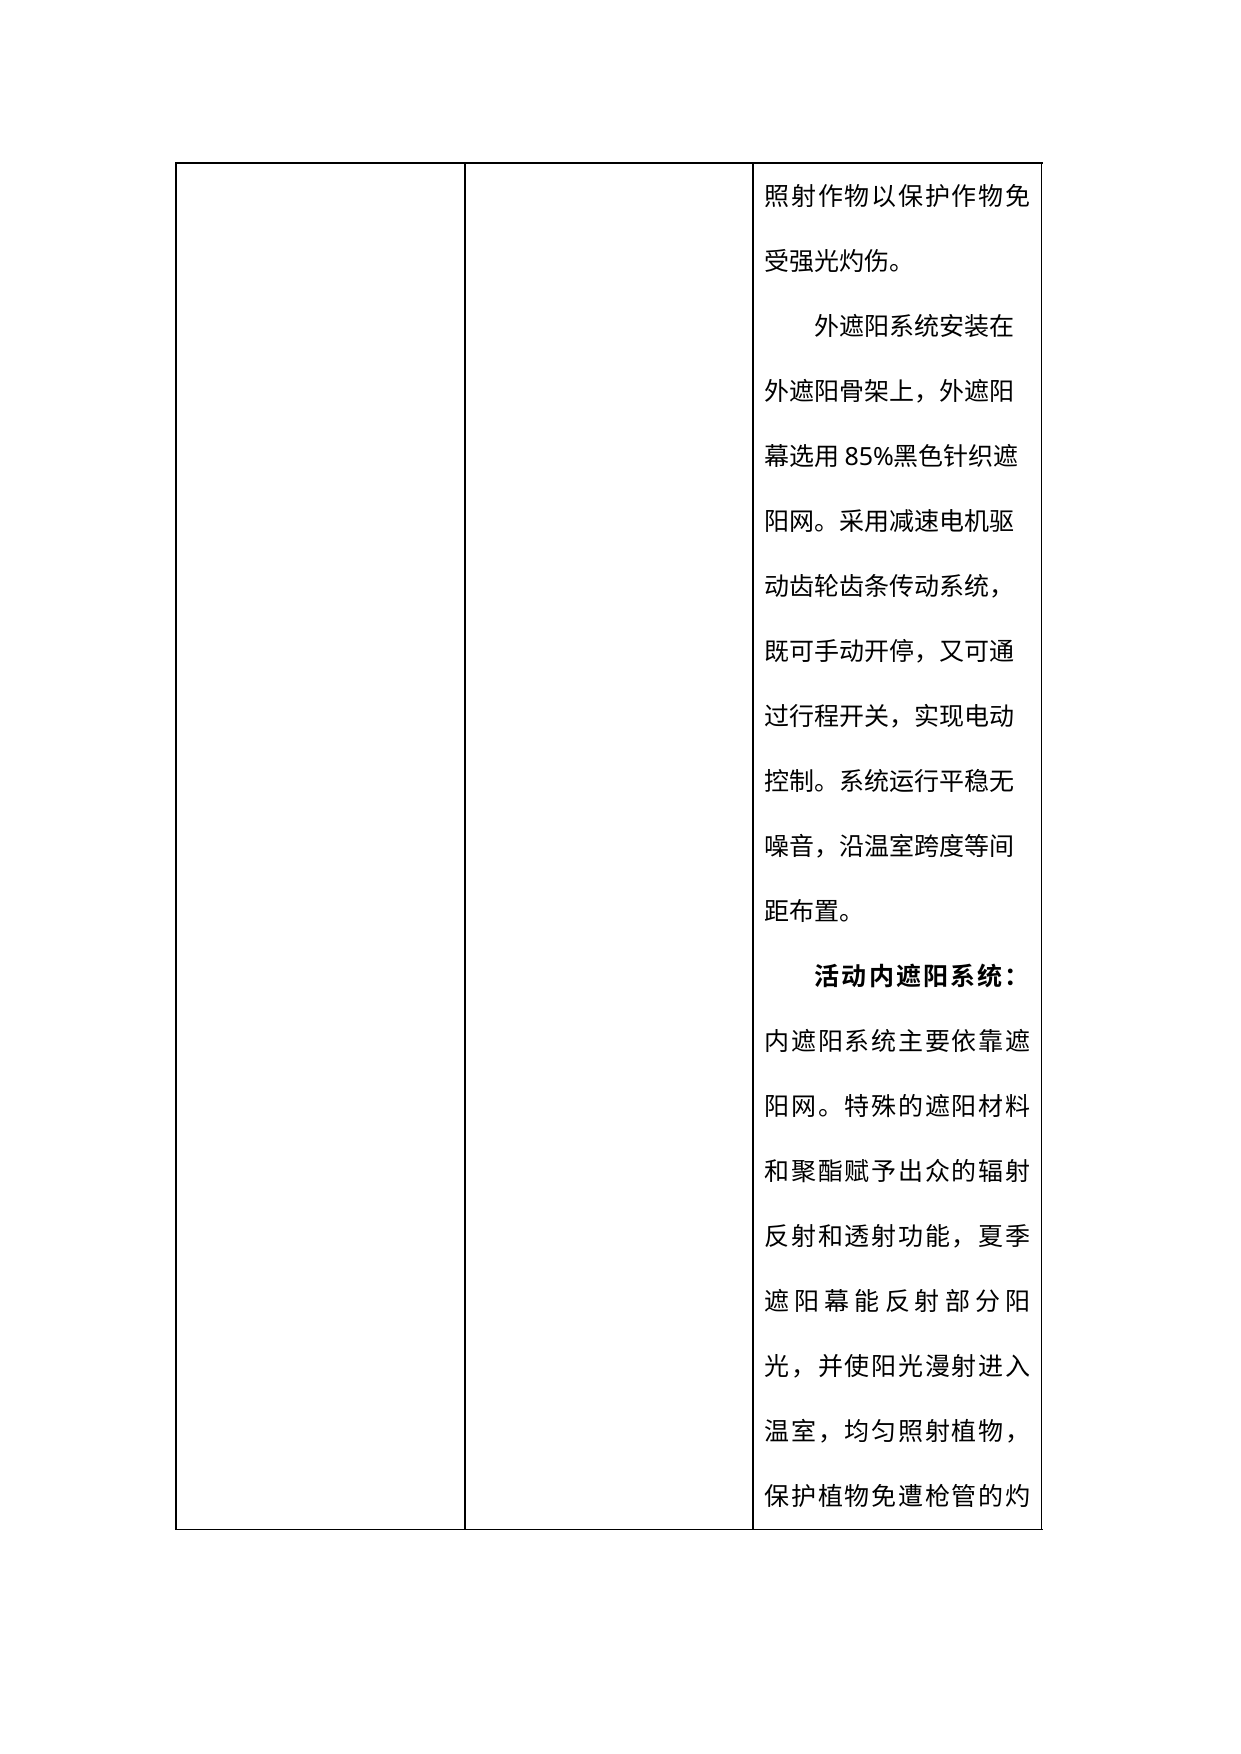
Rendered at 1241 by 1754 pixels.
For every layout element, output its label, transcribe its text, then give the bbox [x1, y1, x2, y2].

table_cell [177, 164, 464, 1528]
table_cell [754, 164, 1041, 1528]
table_cell 1 [466, 164, 752, 1528]
